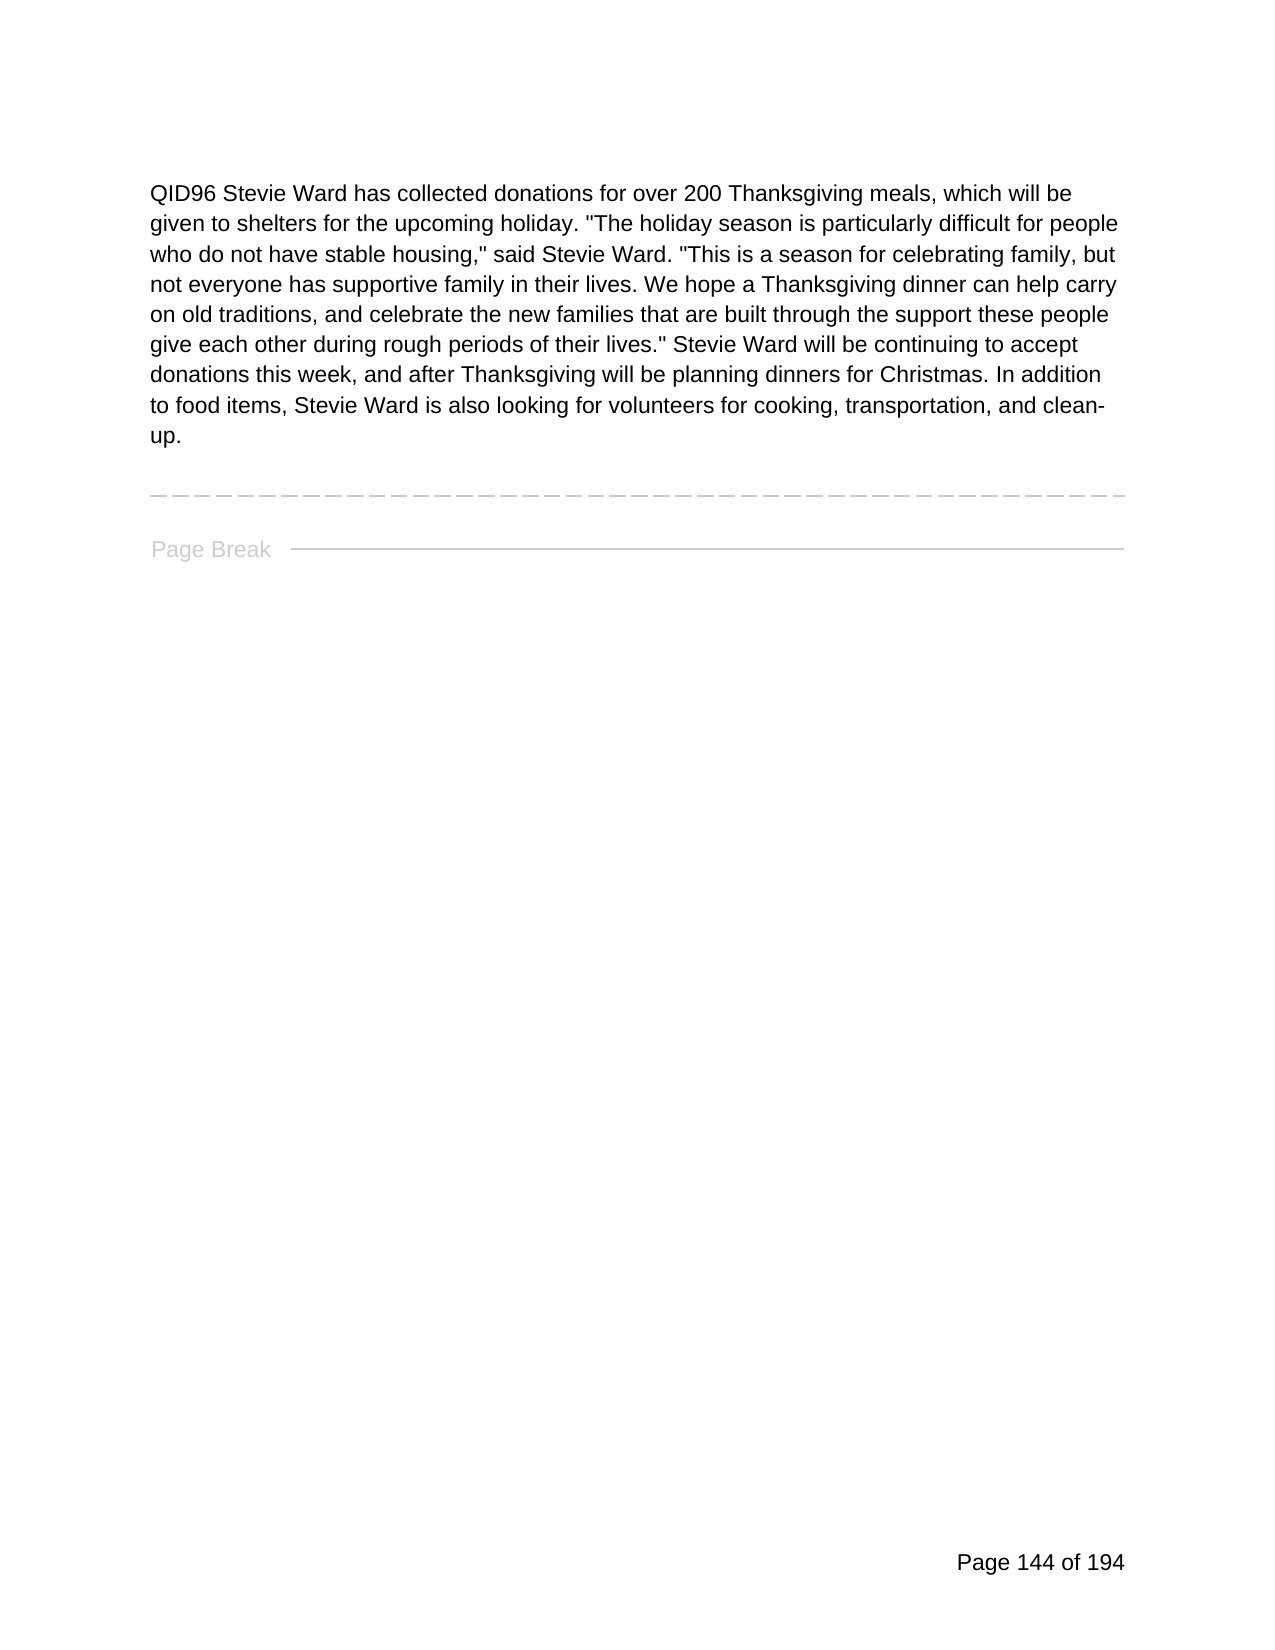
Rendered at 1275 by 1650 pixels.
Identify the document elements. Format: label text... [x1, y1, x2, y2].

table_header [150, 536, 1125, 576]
text QID96 Stevie Ward has collected donations for over 200 Thanksgiving meals, which will be given to shelters for the upcoming holiday. "The holiday season is particularly difficult for people who do not have stable housing," said Stevie Ward. "This is a season for celebrating family, but not everyone has supportive family in their lives. We hope a Thanksgiving dinner can help carry on old traditions, and celebrate the new families that are built through the support these people give each other during rough periods of their lives." Stevie Ward will be continuing to accept donations this week, and after Thanksgiving will be planning dinners for Christmas. In addition to food items, Stevie Ward is also looking for volunteers for cooking, transportation, and clean-up. [150, 180, 1125, 448]
